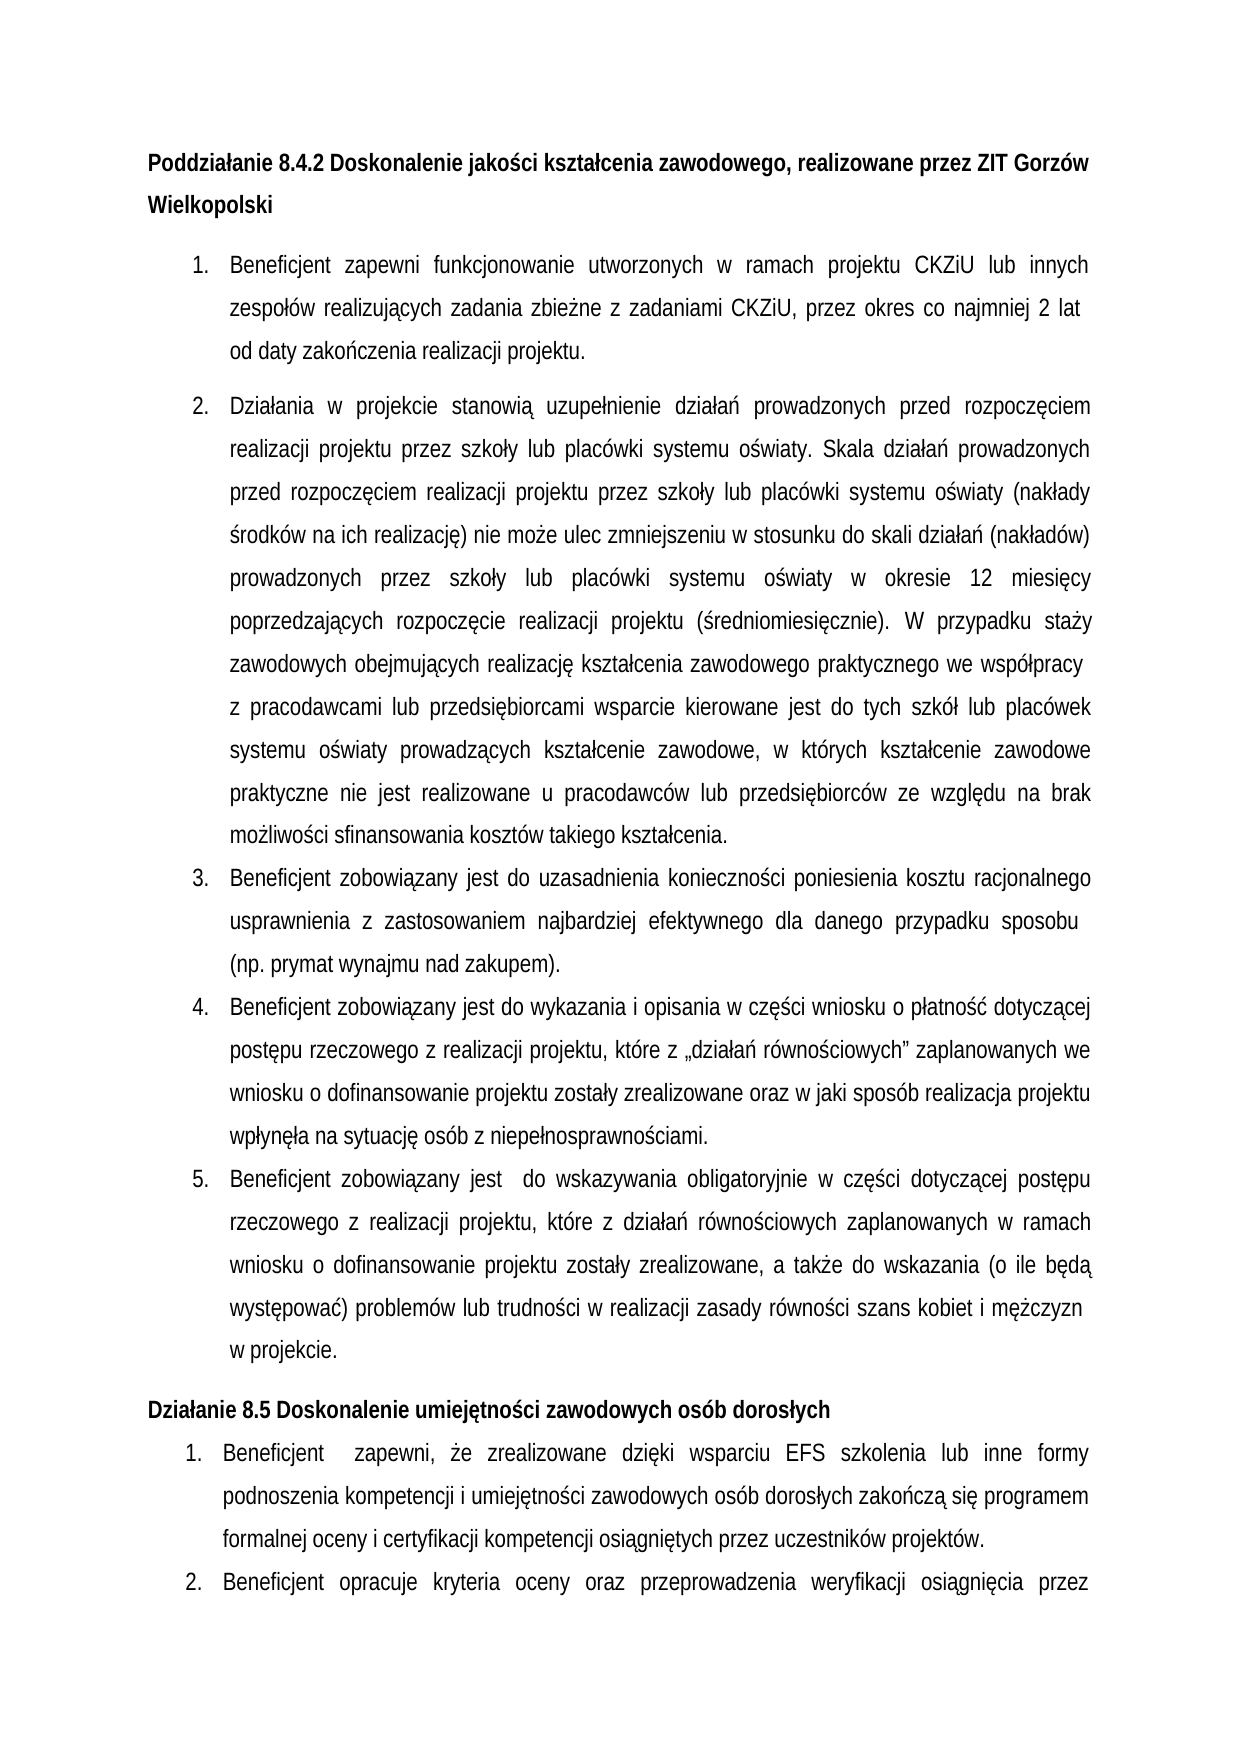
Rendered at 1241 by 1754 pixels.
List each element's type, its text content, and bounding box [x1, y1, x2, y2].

list Działania w projekcie stanowią uzupełnienie działań prowadzonych przed rozpoczęciem realizacji projektu przez szkoły lub placówki systemu oświaty. Skala działań prowadzonych przed rozpoczęciem realizacji projektu przez szkoły lub placówki systemu oświaty (nakłady środków na ich realizację) nie może ulec zmniejszeniu w stosunku do skali działań (nakładów) prowadzonych przez szkoły lub placówki systemu oświaty w okresie 12 miesięcy poprzedzających rozpoczęcie realizacji projektu (średniomiesięcznie). W przypadku staży zawodowych obejmujących realizację kształcenia zawodowego praktycznego we współpracy z pracodawcami lub przedsiębiorcami wsparcie kierowane jest do tych szkół lub placówek systemu oświaty prowadzących kształcenie zawodowe, w których kształcenie zawodowe praktyczne nie jest realizowane u pracodawców lub przedsiębiorców ze względu na brak możliwości sfinansowania kosztów takiego kształcenia. [192, 391, 1093, 849]
text Działanie 8.5 Doskonalenie umiejętności zawodowych osób dorosłych [148, 1395, 1093, 1424]
list Beneficjent zapewni funkcjonowanie utworzonych w ramach projektu CKZiU lub innych zespołów realizujących zadania zbieżne z zadaniami CKZiU, przez okres co najmniej 2 lat od daty zakończenia realizacji projektu. [192, 250, 1091, 364]
text Poddziałanie 8.4.2 Doskonalenie jakości kształcenia zawodowego, realizowane przez ZIT Gorzów Wielkopolski [148, 148, 1093, 219]
list Beneficjent zapewni, że zrealizowane dzięki wsparciu EFS szkolenia lub inne formy podnoszenia kompetencji i umiejętności zawodowych osób dorosłych zakończą się programem formalnej oceny i certyfikacji kompetencji osiągniętych przez uczestników projektów. [185, 1438, 1091, 1552]
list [185, 1567, 1091, 1595]
list Beneficjent zobowiązany jest do wykazania i opisania w części wniosku o płatność dotyczącej postępu rzeczowego z realizacji projektu, które z „działań równościowych” zaplanowanych we wniosku o dofinansowanie projektu zostały zrealizowane oraz w jaki sposób realizacja projektu wpłynęła na sytuację osób z niepełnosprawnościami. [192, 992, 1093, 1149]
list Beneficjent zobowiązany jest do uzasadnienia konieczności poniesienia kosztu racjonalnego usprawnienia z zastosowaniem najbardziej efektywnego dla danego przypadku sposobu (np. prymat wynajmu nad zakupem). [192, 863, 1093, 978]
list Beneficjent zobowiązany jest do wskazywania obligatoryjnie w części dotyczącej postępu rzeczowego z realizacji projektu, które z działań równościowych zaplanowanych w ramach wniosku o dofinansowanie projektu zostały zrealizowane, a także do wskazania (o ile będą występować) problemów lub trudności w realizacji zasady równości szans kobiet i mężczyzn w projekcie. [192, 1164, 1093, 1364]
